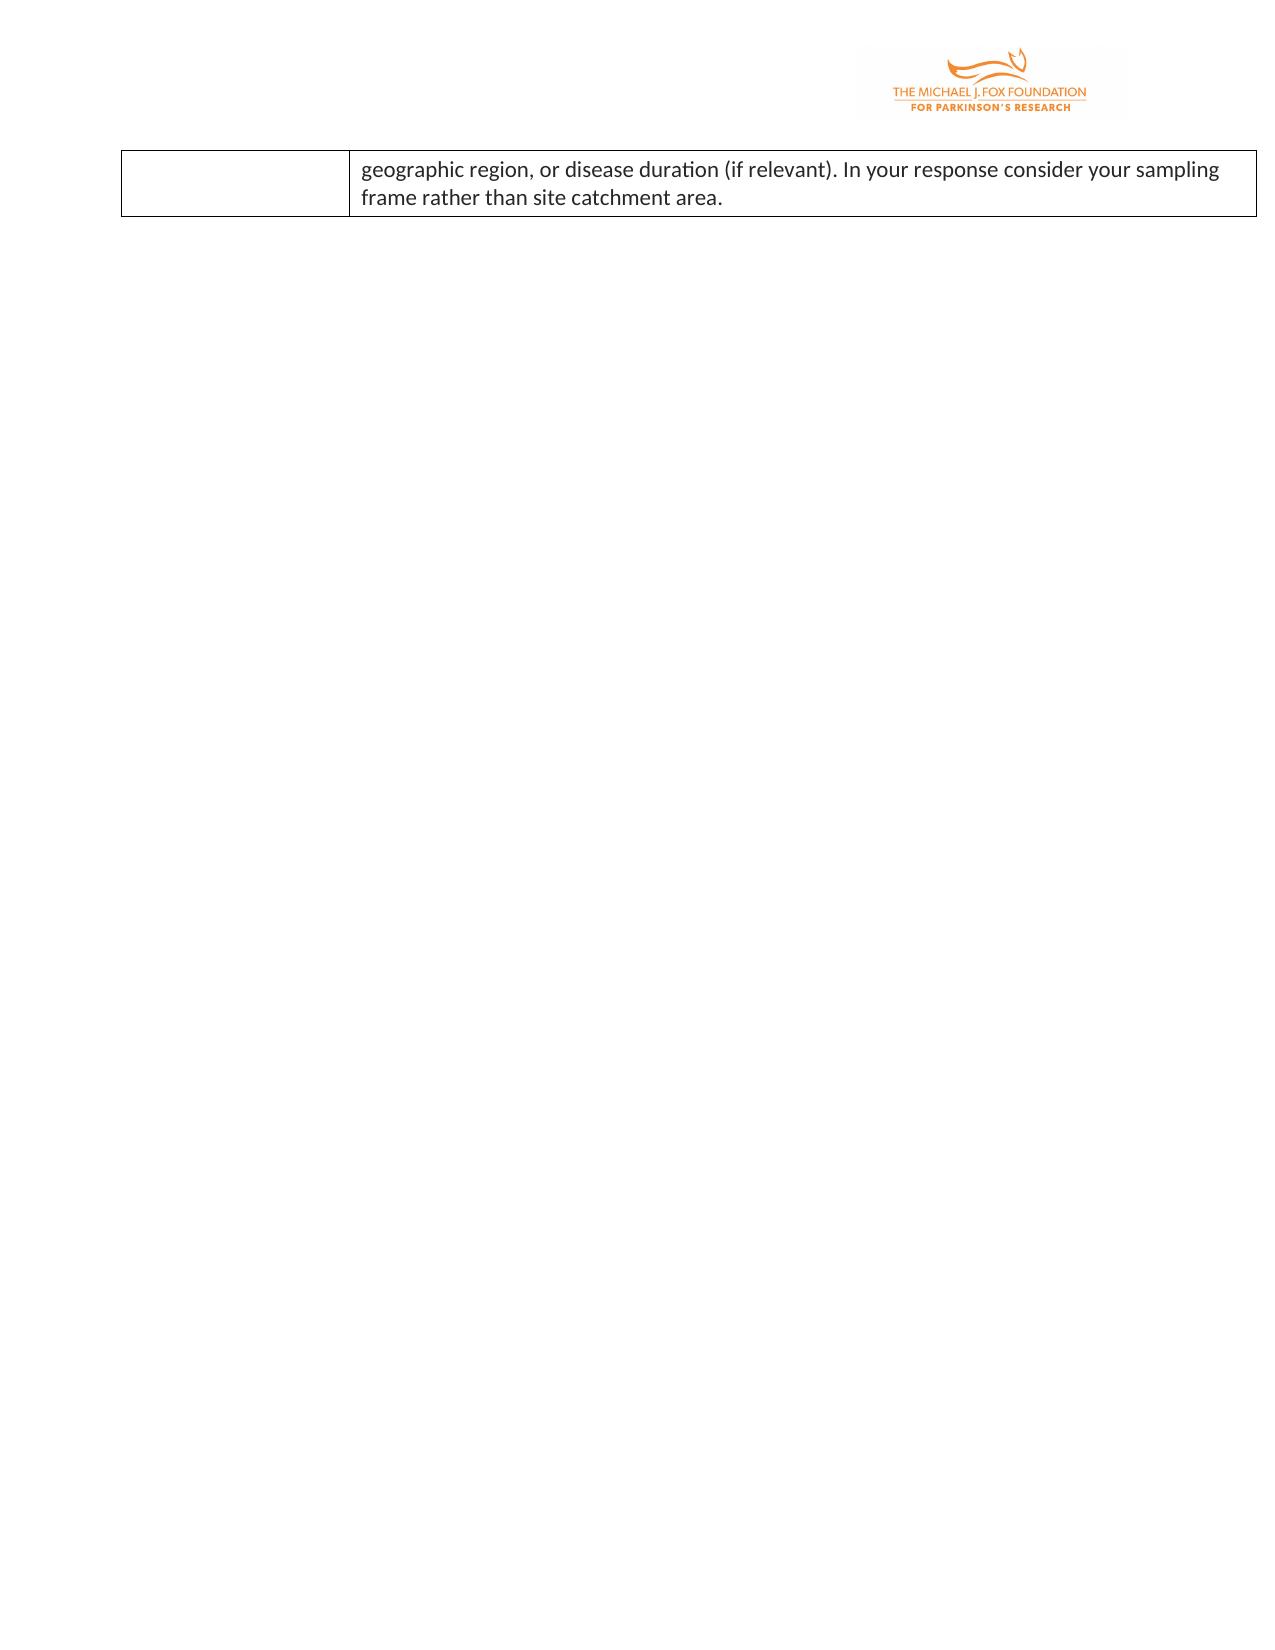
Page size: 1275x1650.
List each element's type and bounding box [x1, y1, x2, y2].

table_cell [122, 151, 349, 216]
table_cell [350, 151, 1256, 216]
picture [853, 45, 1125, 121]
